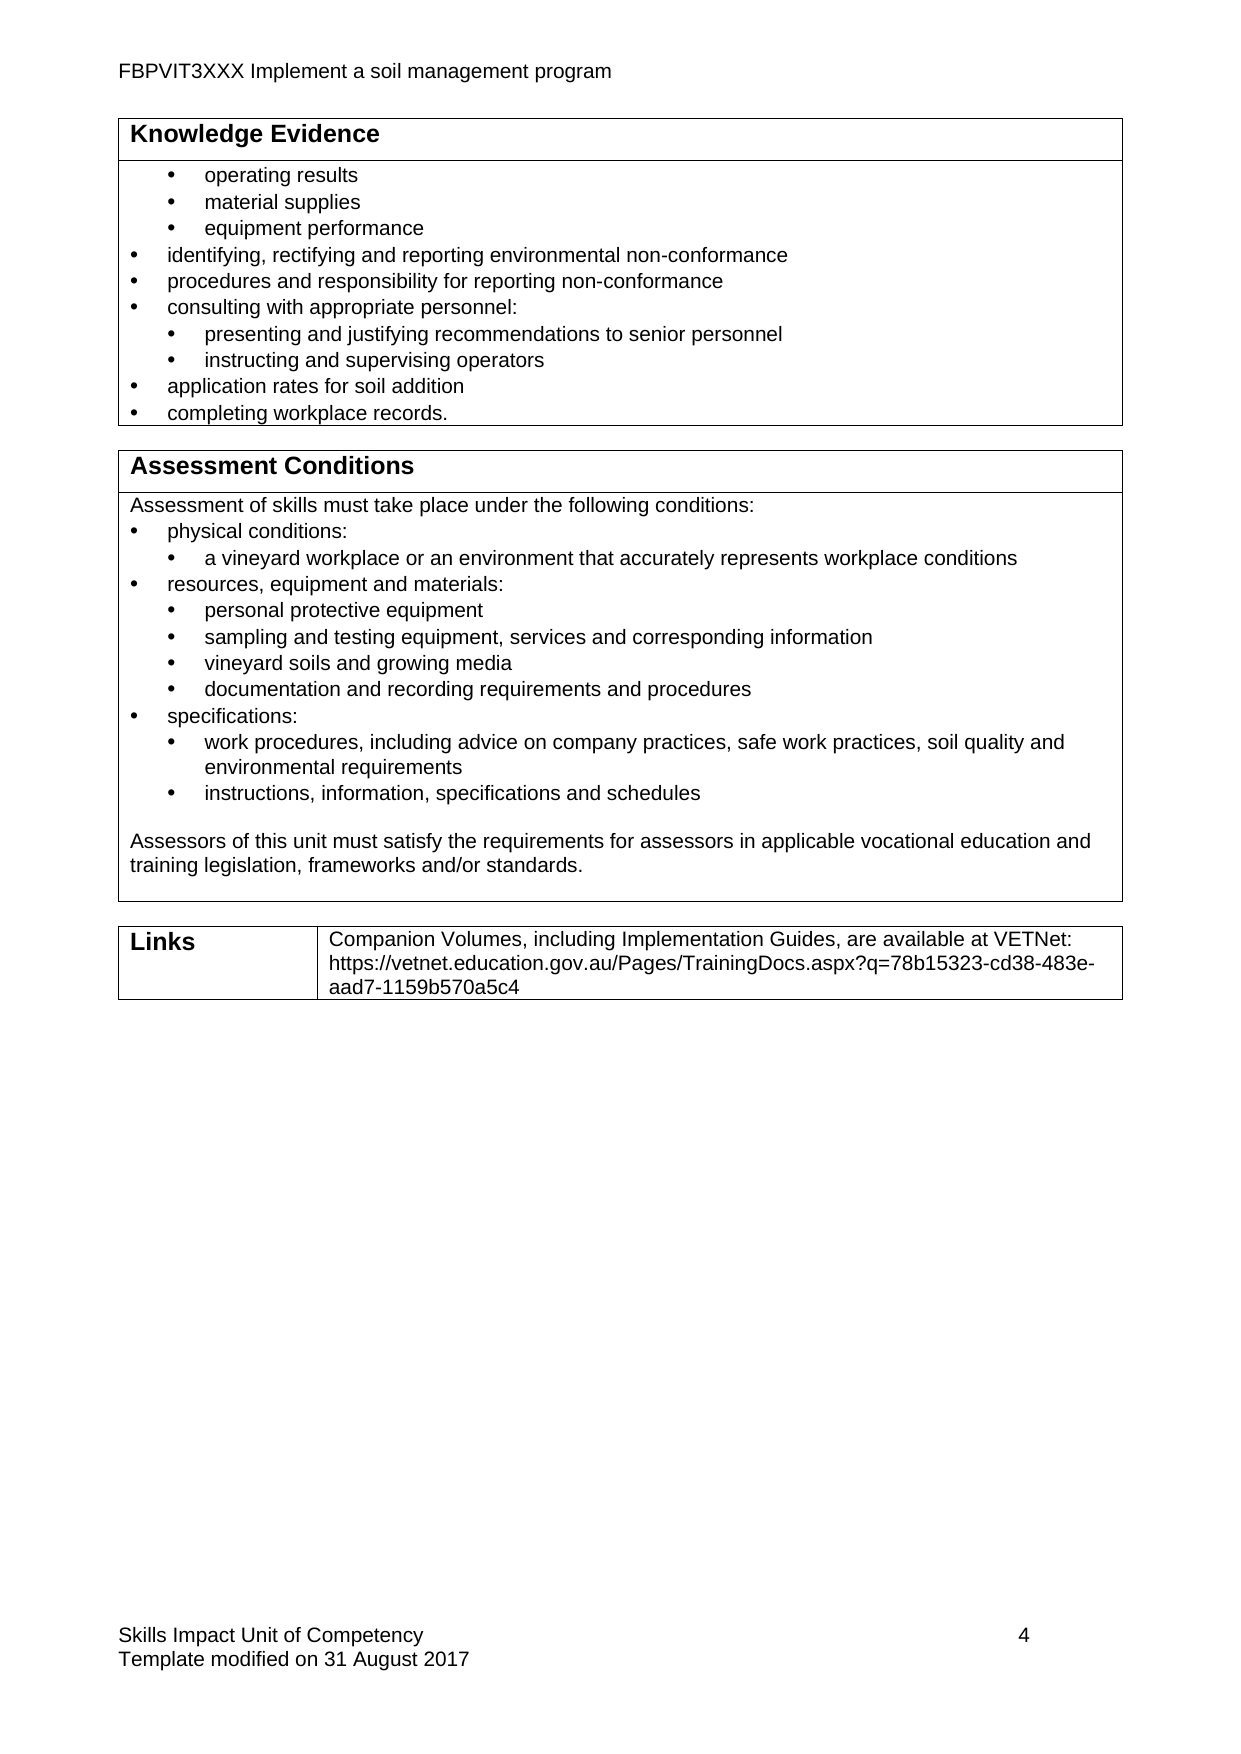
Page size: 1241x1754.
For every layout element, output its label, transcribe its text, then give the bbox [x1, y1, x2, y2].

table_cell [119, 161, 1122, 425]
table_cell Assessment of skills must take place under the following conditions: physical conditions: a vineyard workplace or an environment that accurately represents workplace conditions resources, equipment and materials: personal protective equipment sampling and testing equipment, services and corresponding information vineyard soils and growing media documentation and recording requirements and procedures specifications: work procedures, including advice on company practices, safe work practices, soil quality and environmental requirements instructions, information, specifications and schedules Assessors of this unit must satisfy the requirements for assessors in applicable vocational education and training legislation, frameworks and/or standards. [119, 493, 1122, 901]
table_header Knowledge Evidence [119, 119, 1122, 160]
table_header Links [119, 927, 317, 998]
table_header Companion Volumes, including Implementation Guides, are available at VETNet: https://vetnet.education.gov.au/Pages/TrainingDocs.aspx?q=78b15323-cd38-483e-aad7-1159b570a5c4 [318, 927, 1122, 998]
table_header Assessment Conditions [119, 451, 1122, 492]
